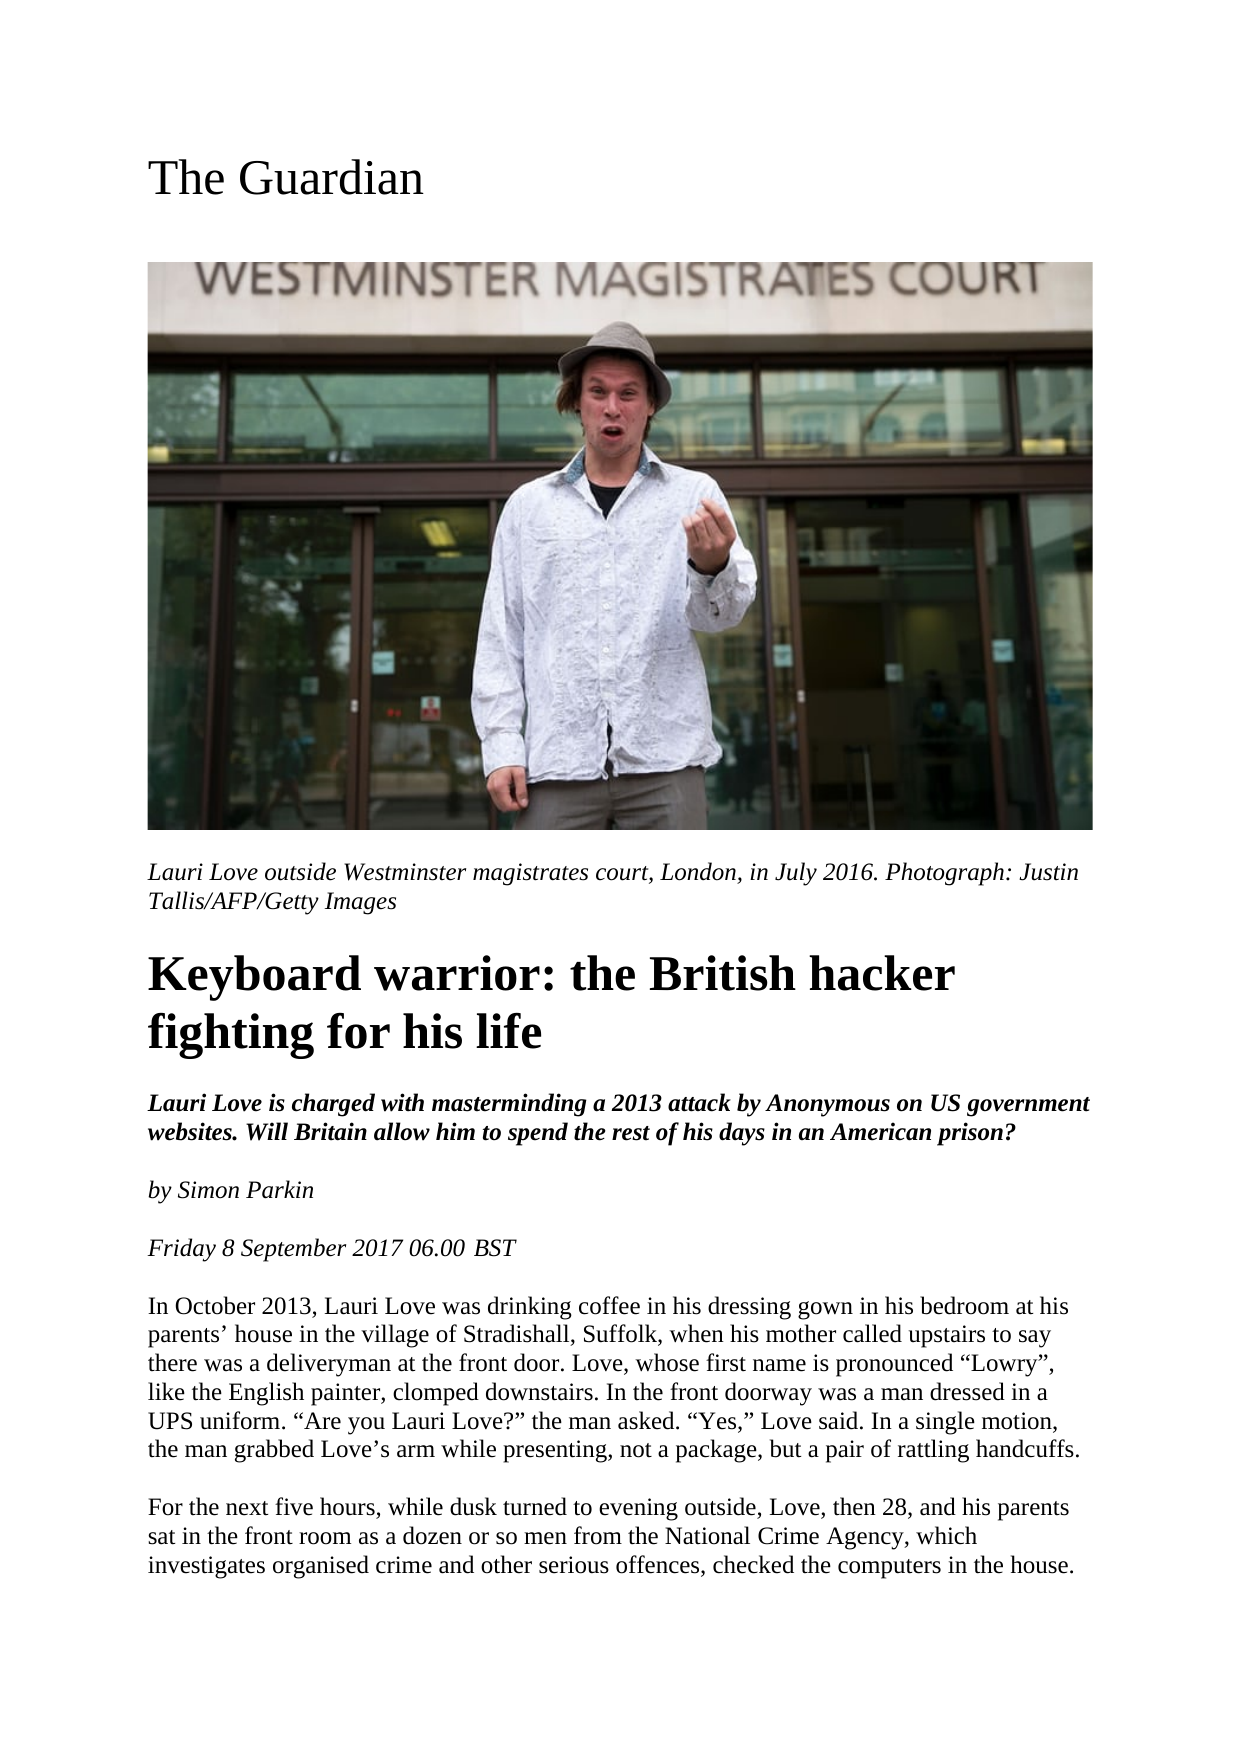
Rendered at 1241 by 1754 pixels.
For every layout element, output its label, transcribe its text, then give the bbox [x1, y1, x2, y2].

picture [147, 262, 1093, 830]
text by Simon Parkin [148, 1175, 1093, 1204]
text The Guardian [148, 148, 1093, 205]
text Lauri Love outside Westminster magistrates court, London, in July 2016. Photograph: Justin Tallis/AFP/Getty Images [148, 857, 1093, 915]
text Lauri Love is charged with masterminding a 2013 attack by Anonymous on US government websites. Will Britain allow him to spend the rest of his days in an American prison? [148, 1088, 1093, 1146]
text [148, 1492, 1093, 1579]
text In October 2013, Lauri Love was drinking coffee in his dressing gown in his bedroom at his parents’ house in the village of Stradishall, Suffolk, when his mother called upstairs to say there was a deliveryman at the front door. Love, whose first name is pronounced “Lowry”, like the English painter, clomped downstairs. In the front doorway was a man dressed in a UPS uniform. “Are you Lauri Love?” the man asked. “Yes,” Love said. In a single motion, the man grabbed Love’s arm while presenting, not a package, but a pair of rattling handcuffs. [148, 1291, 1093, 1463]
text Friday 8 September 2017 06.00 BST [148, 1233, 1093, 1262]
text Keyboard warrior: the British hacker fighting for his life [148, 944, 1093, 1059]
